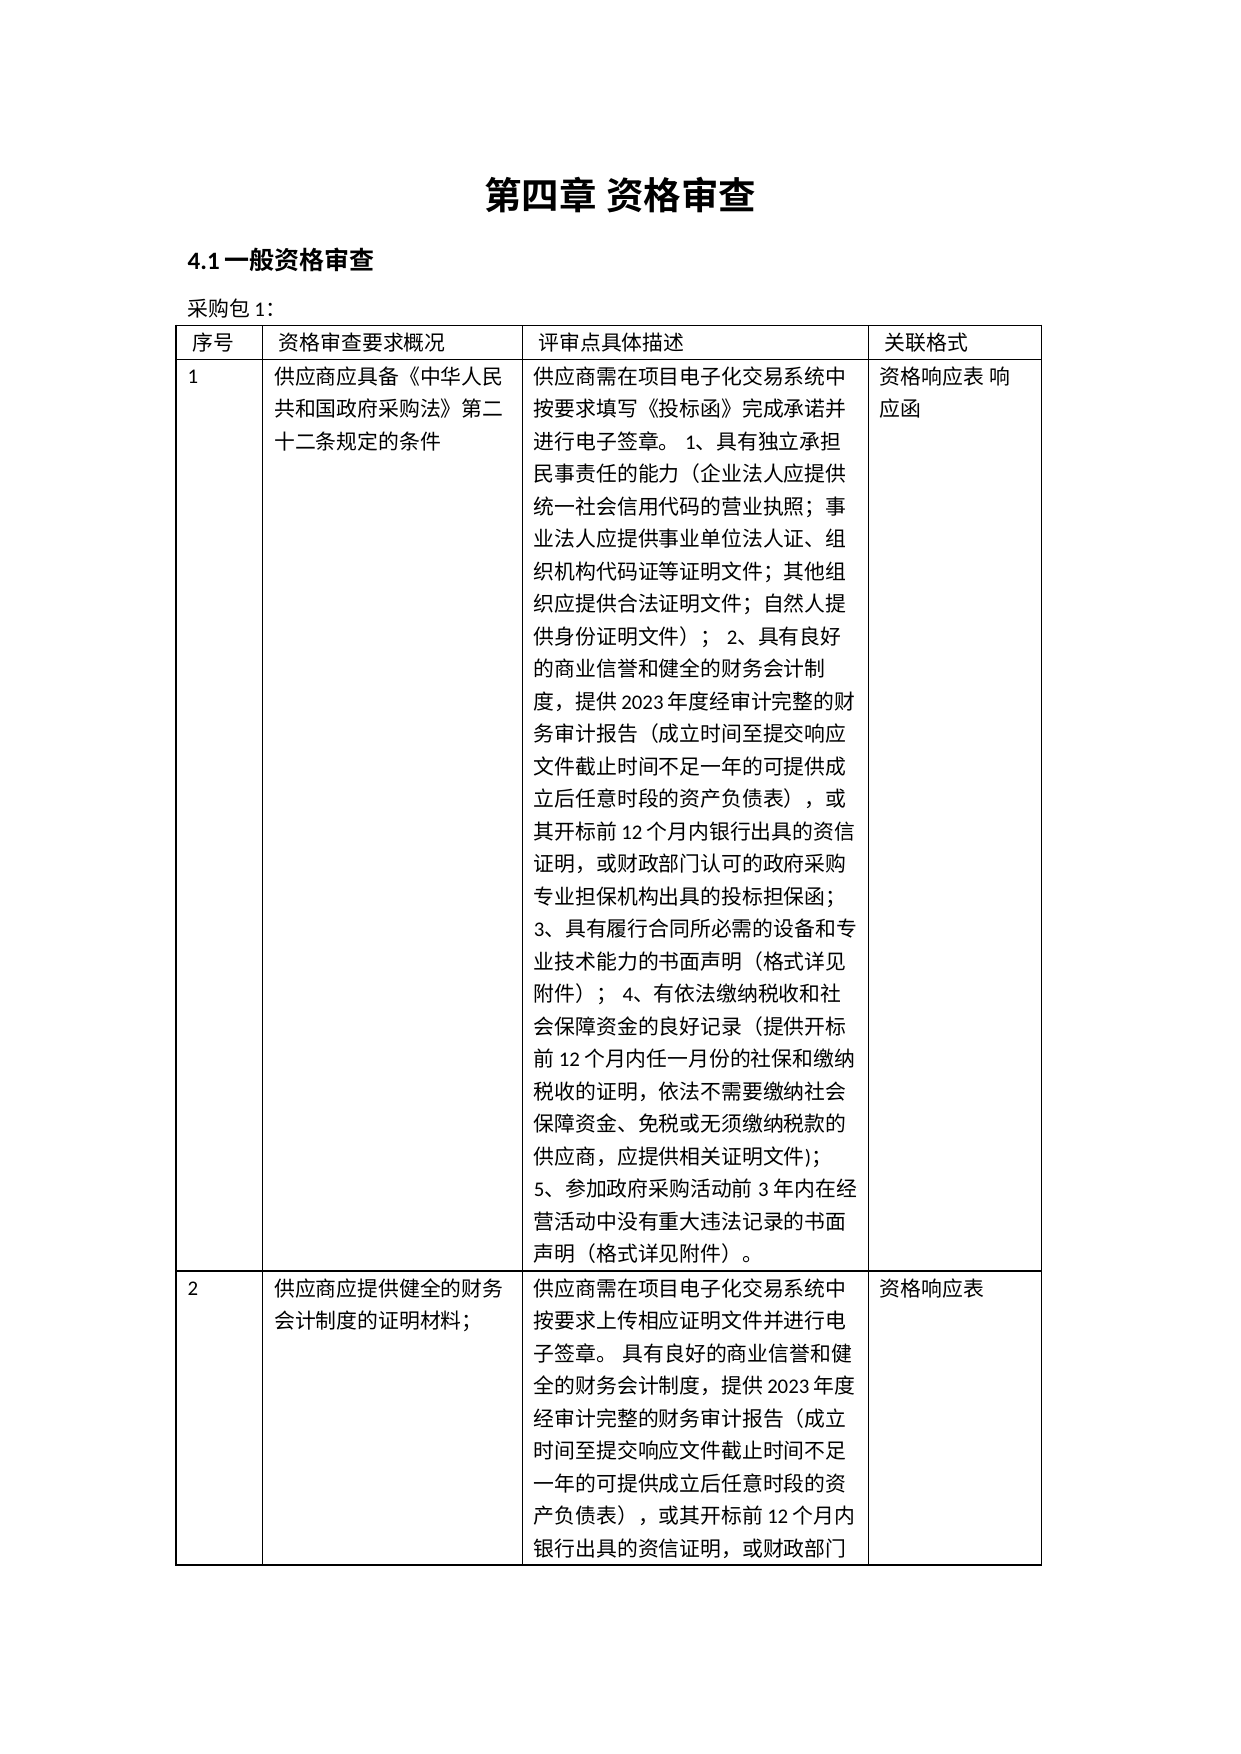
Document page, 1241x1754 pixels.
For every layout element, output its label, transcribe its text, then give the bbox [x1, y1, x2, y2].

text 4.1一般资格审查 [187, 227, 1053, 292]
table_header 评审点具体描述 [523, 326, 868, 358]
text 第四章 资格审查 [187, 162, 1053, 227]
table_header 关联格式 [869, 326, 1041, 358]
table_header 资格审查要求概况 [263, 326, 522, 358]
table_header 序号 [177, 326, 262, 358]
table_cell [523, 1272, 868, 1564]
table_cell 资格响应表 [869, 1272, 1041, 1564]
table_cell 2 [177, 1272, 262, 1564]
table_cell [263, 1272, 522, 1564]
table_cell 资格响应表 响应函 [869, 360, 1041, 1270]
table_cell 1 [177, 360, 262, 1270]
text 采购包1： [187, 292, 1053, 324]
table_cell 供应商需在项目电子化交易系统中按要求填写《投标函》完成承诺并进行电子签章。 1、具有独立承担民事责任的能力（企业法人应提供统一社会信用代码的营业执照；事业法人应提供事业单位法人证、组织机构代码证等证明文件；其他组织应提供合法证明文件；自然人提供身份证明文件）； 2、具有良好的商业信誉和健全的财务会计制度，提供2023年度经审计完整的财务审计报告（成立时间至提交响应文件截止时间不足一年的可提供成立后任意时段的资产负债表），或其开标前12个月内银行出具的资信证明，或财政部门认可的政府采购专业担保机构出具的投标担保函； 3、具有履行合同所必需的设备和专业技术能力的书面声明（格式详见附件）； 4、有依法缴纳税收和社会保障资金的良好记录（提供开标前12个月内任一月份的社保和缴纳税收的证明，依法不需要缴纳社会保障资金、免税或无须缴纳税款的供应商，应提供相关证明文件)； 5、参加政府采购活动前 3 年内在经营活动中没有重大违法记录的书面声明（格式详见附件）。 [523, 360, 868, 1270]
table_cell 供应商应具备《中华人民共和国政府采购法》第二十二条规定的条件 [263, 360, 522, 1270]
